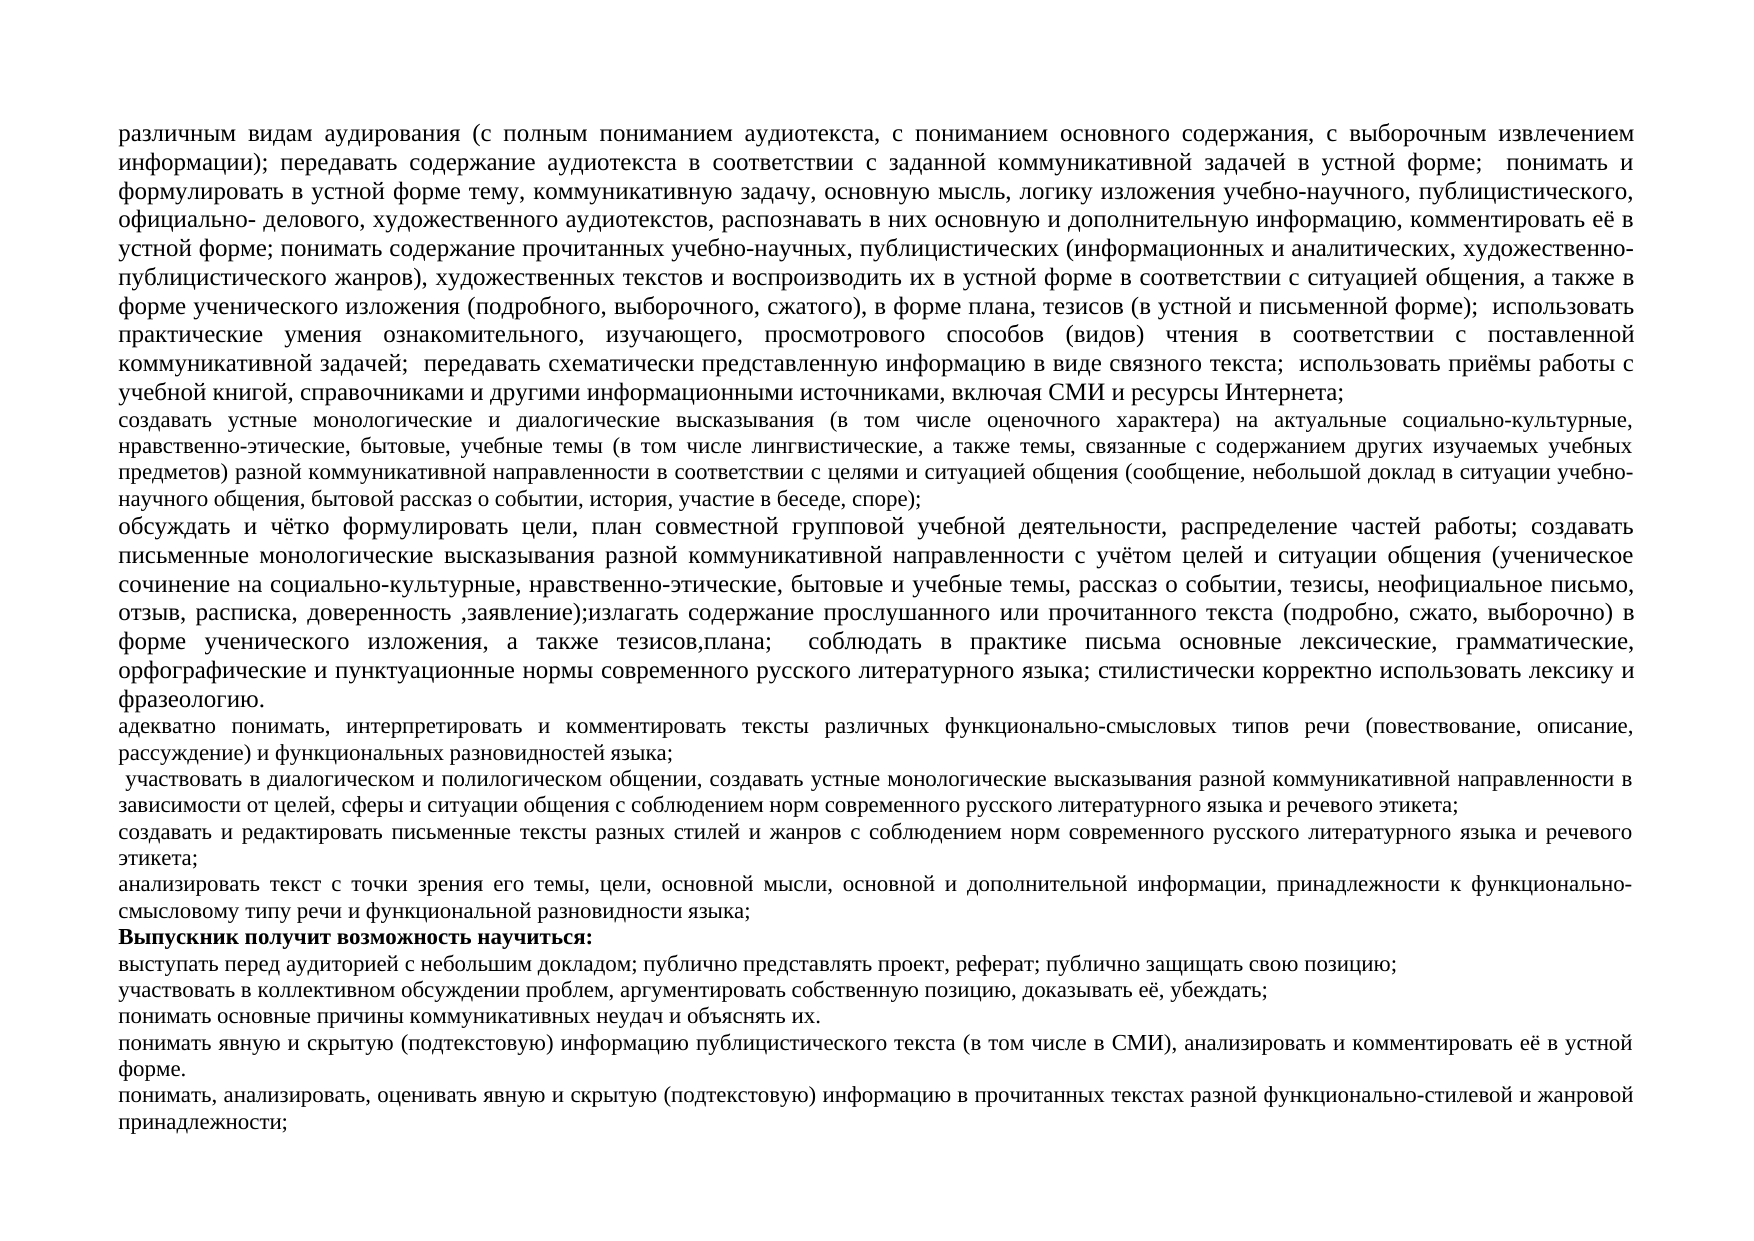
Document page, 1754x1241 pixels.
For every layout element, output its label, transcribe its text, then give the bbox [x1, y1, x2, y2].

text адекватно понимать, интерпретировать и комментировать тексты различных функционально-смысловых типов речи (повествование, описание, рассуждение) и функциональных разновидностей языка; [118, 712, 1636, 765]
text создавать и редактировать письменные тексты разных стилей и жанров с соблюдением норм современного русского литературного языка и речевого этикета; [118, 818, 1636, 871]
text выступать перед аудиторией с небольшим докладом; публично представлять проект, реферат; публично защищать свою позицию; [118, 949, 1636, 976]
text участвовать в диалогическом и полилогическом общении, создавать устные монологические высказывания разной коммуникативной направленности в зависимости от целей, сферы и ситуации общения с соблюдением норм современного русского литературного языка и речевого этикета; [118, 765, 1636, 818]
text различным видам аудирования (с полным пониманием аудиотекста, с пониманием основного содержания, с выборочным извлечением информации); передавать содержание аудиотекста в соответствии с заданной коммуникативной задачей в устной форме; понимать и формулировать в устной форме тему, коммуникативную задачу, основную мысль, логику изложения учебно-научного, публицистического, официально- делового, художественного аудиотекстов, распознавать в них основную и дополнительную информацию, комментировать её в устной форме; понимать содержание прочитанных учебно-научных, публицистических (информационных и аналитических, художественно-публицистического жанров), художественных текстов и воспроизводить их в устной форме в соответствии с ситуацией общения, а также в форме ученического изложения (подробного, выборочного, сжатого), в форме плана, тезисов (в устной и письменной форме); использовать практические умения ознакомительного, изучающего, просмотрового способов (видов) чтения в соответствии с поставленной коммуникативной задачей; передавать схематически представленную информацию в виде связного текста; использовать приёмы работы с учебной книгой, справочниками и другими информационными источниками, включая СМИ и ресурсы Интернета; [118, 118, 1636, 406]
text понимать явную и скрытую (подтекстовую) информацию публицистического текста (в том числе в СМИ), анализировать и комментировать её в устной форме. [118, 1029, 1636, 1081]
text обсуждать и чётко формулировать цели, план совместной групповой учебной деятельности, распределение частей работы; создавать письменные монологические высказывания разной коммуникативной направленности с учётом целей и ситуации общения (ученическое сочинение на социально-культурные, нравственно-этические, бытовые и учебные темы, рассказ о событии, тезисы, неофициальное письмо, отзыв, расписка, доверенность ,заявление);излагать содержание прослушанного или прочитанного текста (подробно, сжато, выборочно) в форме ученического изложения, а также тезисов,плана; соблюдать в практике письма основные лексические, грамматические, орфографические и пунктуационные нормы современного русского литературного языка; стилистически корректно использовать лексику и фразеологию. [118, 511, 1636, 712]
text участвовать в коллективном обсуждении проблем, аргументировать собственную позицию, доказывать её, убеждать; [118, 976, 1636, 1002]
subtitle Выпускник получит возможность научиться: [118, 923, 1636, 949]
text понимать основные причины коммуникативных неудач и объяснять их. [118, 1002, 1636, 1029]
text анализировать текст с точки зрения его темы, цели, основной мысли, основной и дополнительной информации, принадлежности к функционально-смысловому типу речи и функциональной разновидности языка; [118, 871, 1636, 923]
text создавать устные монологические и диалогические высказывания (в том числе оценочного характера) на актуальные социально-культурные, нравственно-этические, бытовые, учебные темы (в том числе лингвистические, а также темы, связанные с содержанием других изучаемых учебных предметов) разной коммуникативной направленности в соответствии с целями и ситуацией общения (сообщение, небольшой доклад в ситуации учебно-научного общения, бытовой рассказ о событии, история, участие в беседе, споре); [118, 406, 1636, 511]
text понимать, анализировать, оценивать явную и скрытую (подтекстовую) информацию в прочитанных текстах разной функционально-стилевой и жанровой принадлежности; [118, 1081, 1636, 1134]
